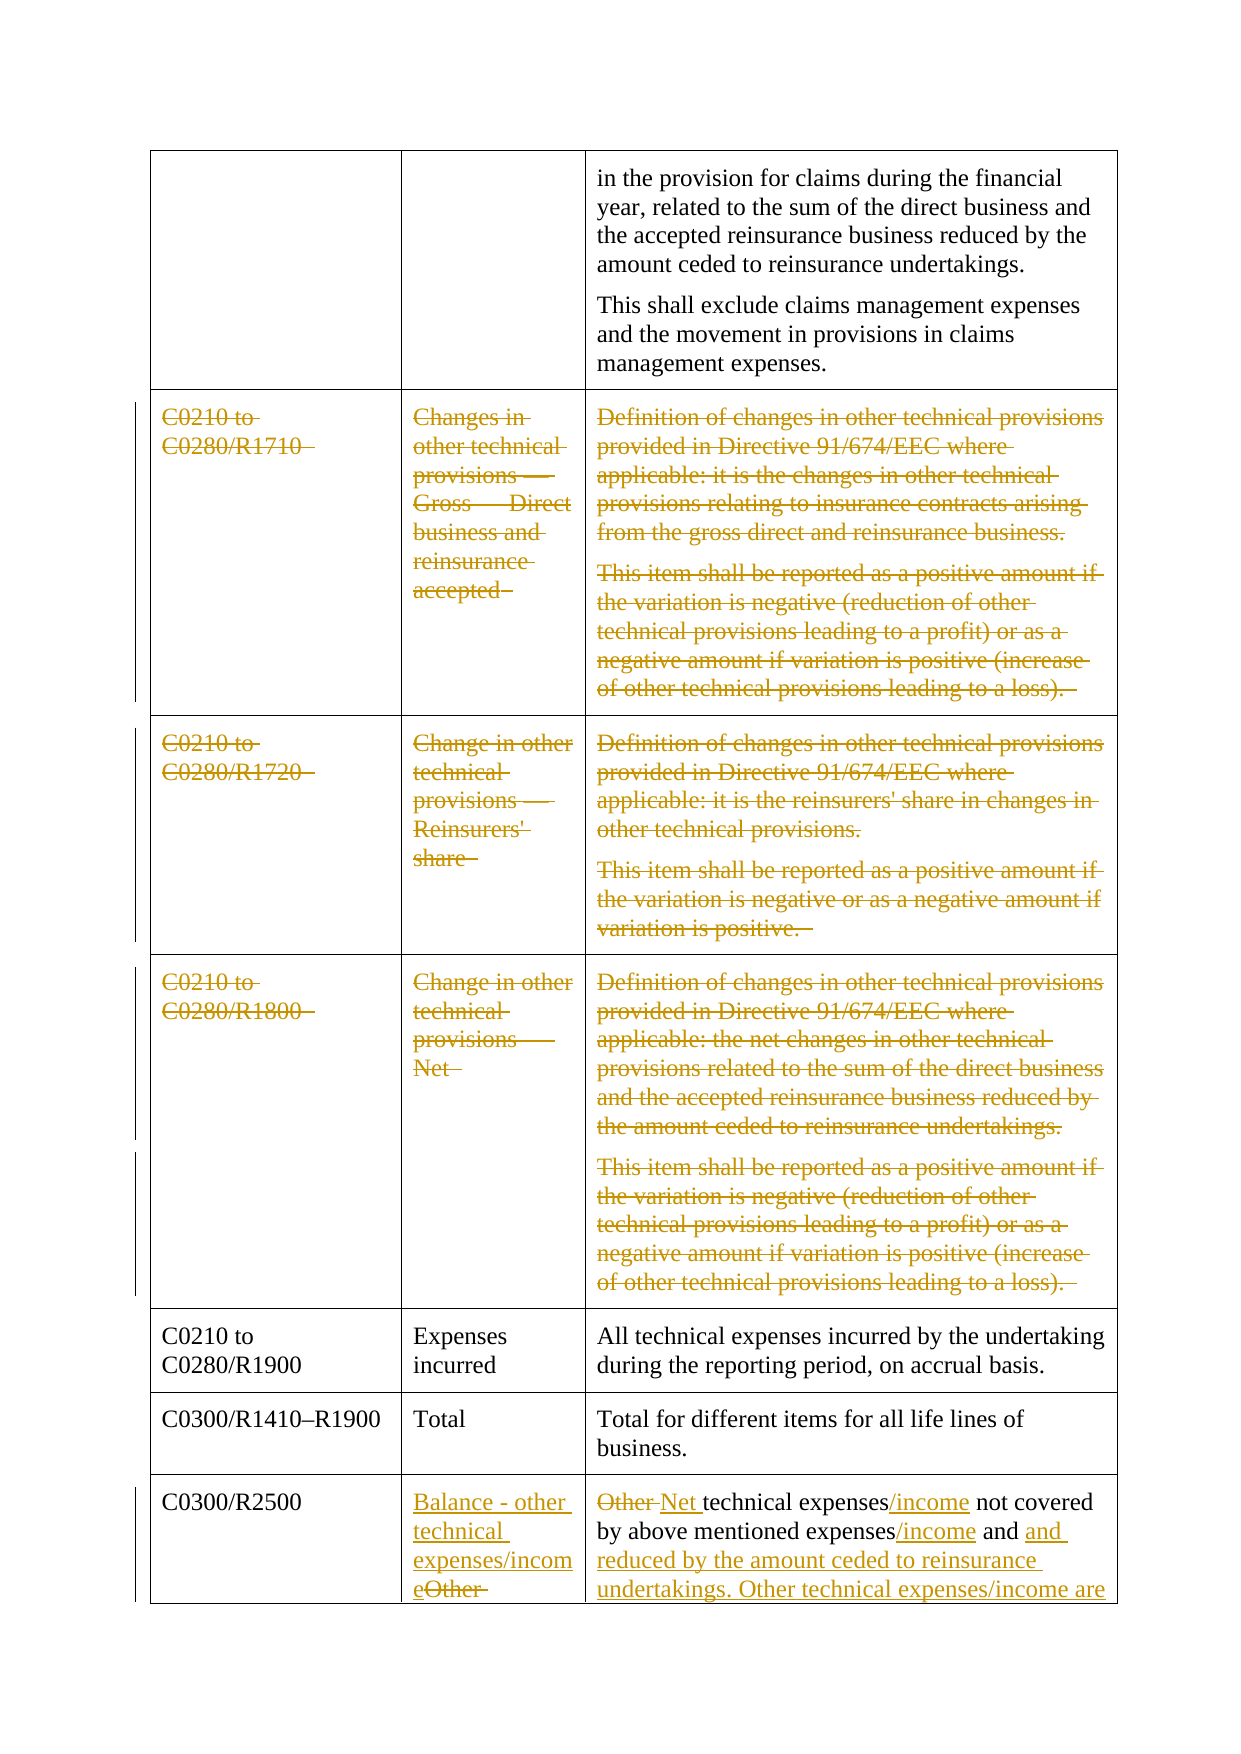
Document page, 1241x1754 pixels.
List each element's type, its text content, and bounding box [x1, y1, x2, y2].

table_cell [586, 716, 1117, 954]
table_cell [151, 390, 401, 715]
table_cell Expenses incurred [402, 1309, 585, 1391]
table_cell [586, 390, 1117, 715]
table_cell [402, 716, 585, 954]
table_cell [402, 151, 585, 389]
table_cell [151, 955, 401, 1308]
table_cell [402, 955, 585, 1308]
table_cell Total [402, 1393, 585, 1474]
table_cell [586, 151, 1117, 389]
table_cell [402, 390, 585, 715]
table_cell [151, 151, 401, 389]
table_cell [586, 955, 1117, 1308]
table_cell All technical expenses incurred by the undertaking during the reporting period, on accrual basis. [586, 1309, 1117, 1391]
table_cell Total for different items for all life lines of business. [586, 1393, 1117, 1474]
table_cell [402, 1475, 585, 1602]
table_cell C0300/R1410–R1900 [151, 1393, 401, 1474]
table_cell C0300/R2500 [151, 1475, 401, 1602]
table_cell C0210 to C0280/R1900 [151, 1309, 401, 1391]
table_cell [586, 1475, 1117, 1602]
table_cell [151, 716, 401, 954]
